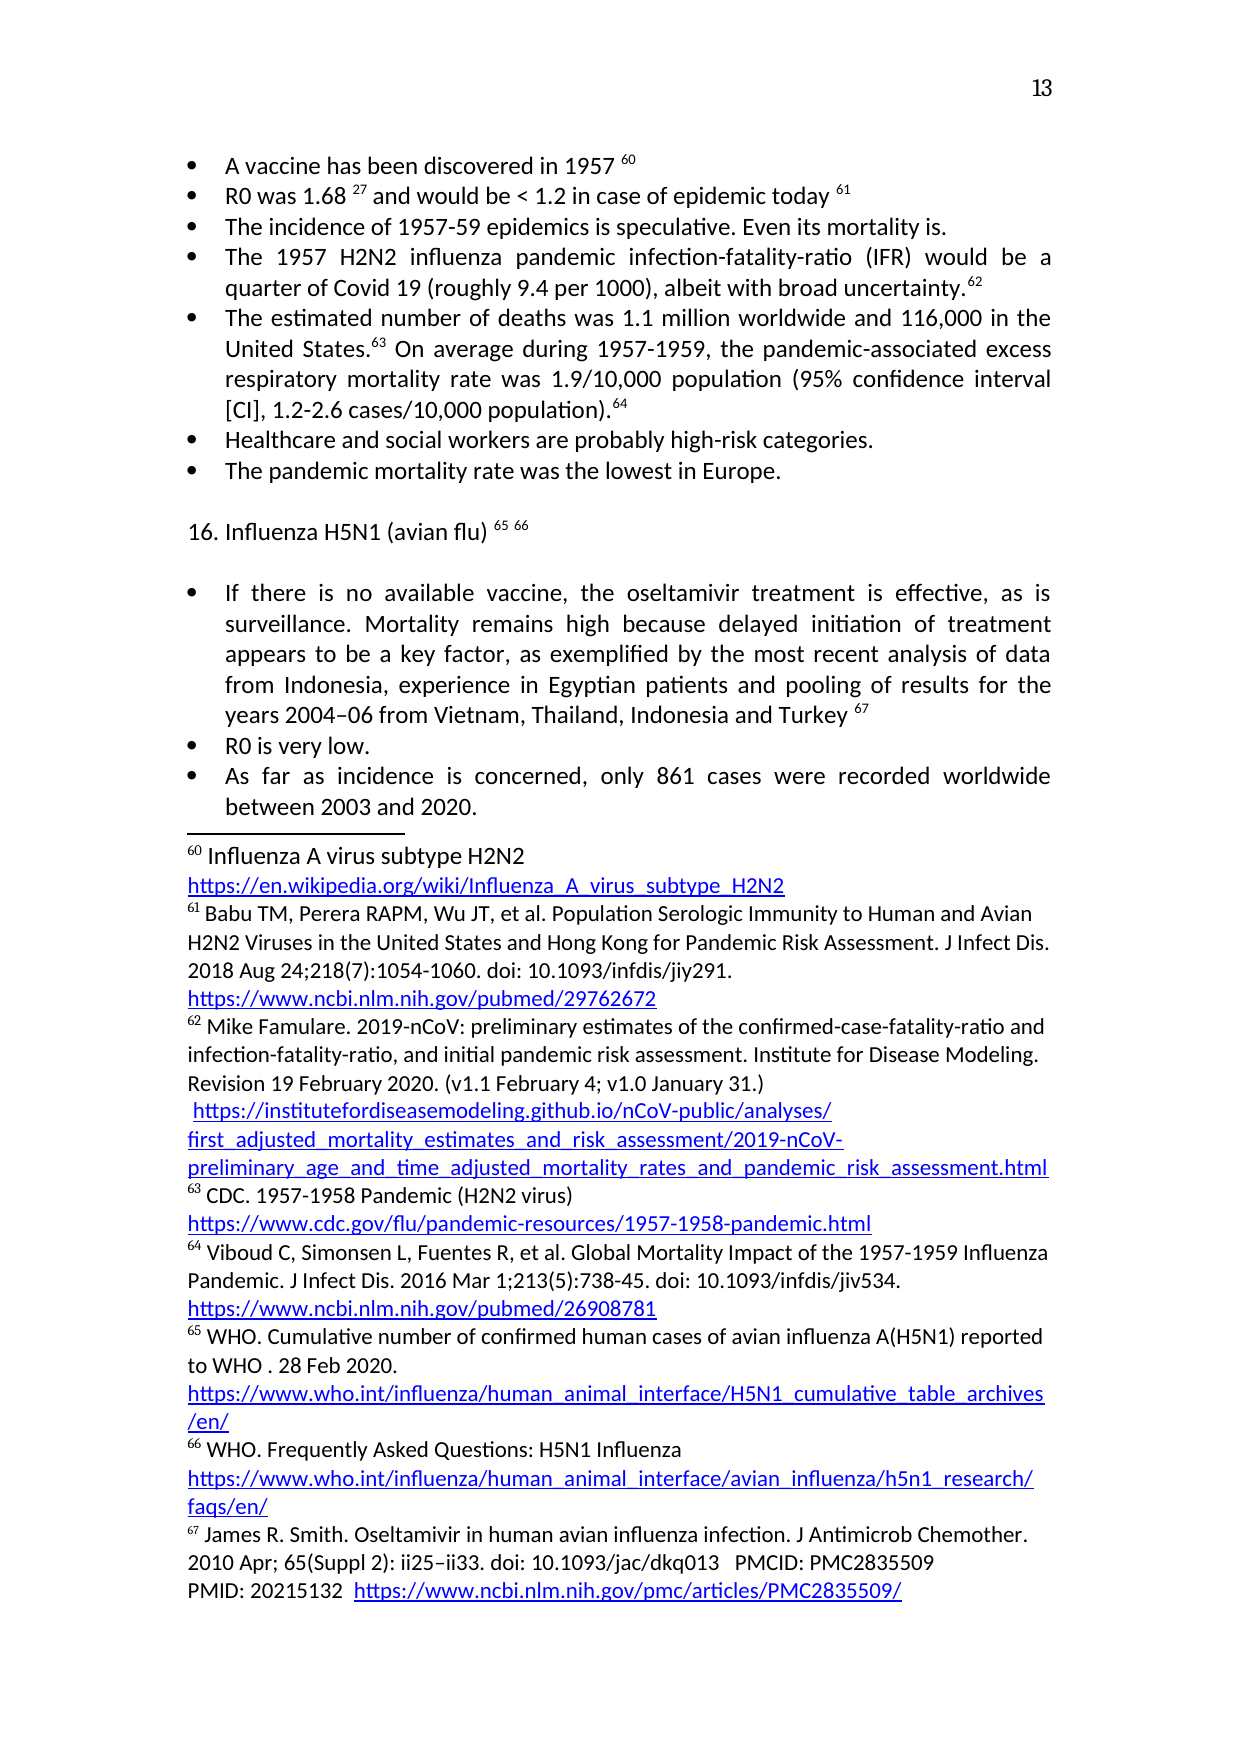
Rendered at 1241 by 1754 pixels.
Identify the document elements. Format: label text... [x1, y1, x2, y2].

list A vaccine has been discovered in 1957 [187, 150, 1053, 181]
list The pandemic mortality rate was the lowest in Europe. [187, 455, 1053, 486]
list If there is no available vaccine, the oseltamivir treatment is effective, as is surveillance. Mortality remains high because delayed initiation of treatment appears to be a key factor, as exemplified by the most recent analysis of data from Indonesia, experience in Egyptian patients and pooling of results for the years 2004–06 from Vietnam, Thailand, Indonesia and Turkey [187, 577, 1053, 730]
list Influenza H5N1 (avian flu) [187, 516, 1053, 547]
list R0 is very low. [187, 730, 1053, 760]
list As far as incidence is concerned, only 861 cases were recorded worldwide between 2003 and 2020. [187, 760, 1053, 821]
list The incidence of 1957-59 epidemics is speculative. Even its mortality is. [187, 211, 1053, 242]
list The estimated number of deaths was 1.1 million worldwide and 116,000 in the United States. On average during 1957-1959, the pandemic-associated excess respiratory mortality rate was 1.9/10,000 population (95% confidence interval [CI], 1.2-2.6 cases/10,000 population). [187, 303, 1053, 425]
list R0 was 1.68 27 and would be < 1.2 in case of epidemic today [187, 181, 1053, 211]
list The 1957 H2N2 influenza pandemic infection-fatality-ratio (IFR) would be a quarter of Covid 19 (roughly 9.4 per 1000), albeit with broad uncertainty. [187, 242, 1053, 303]
list Healthcare and social workers are probably high-risk categories. [187, 425, 1053, 455]
